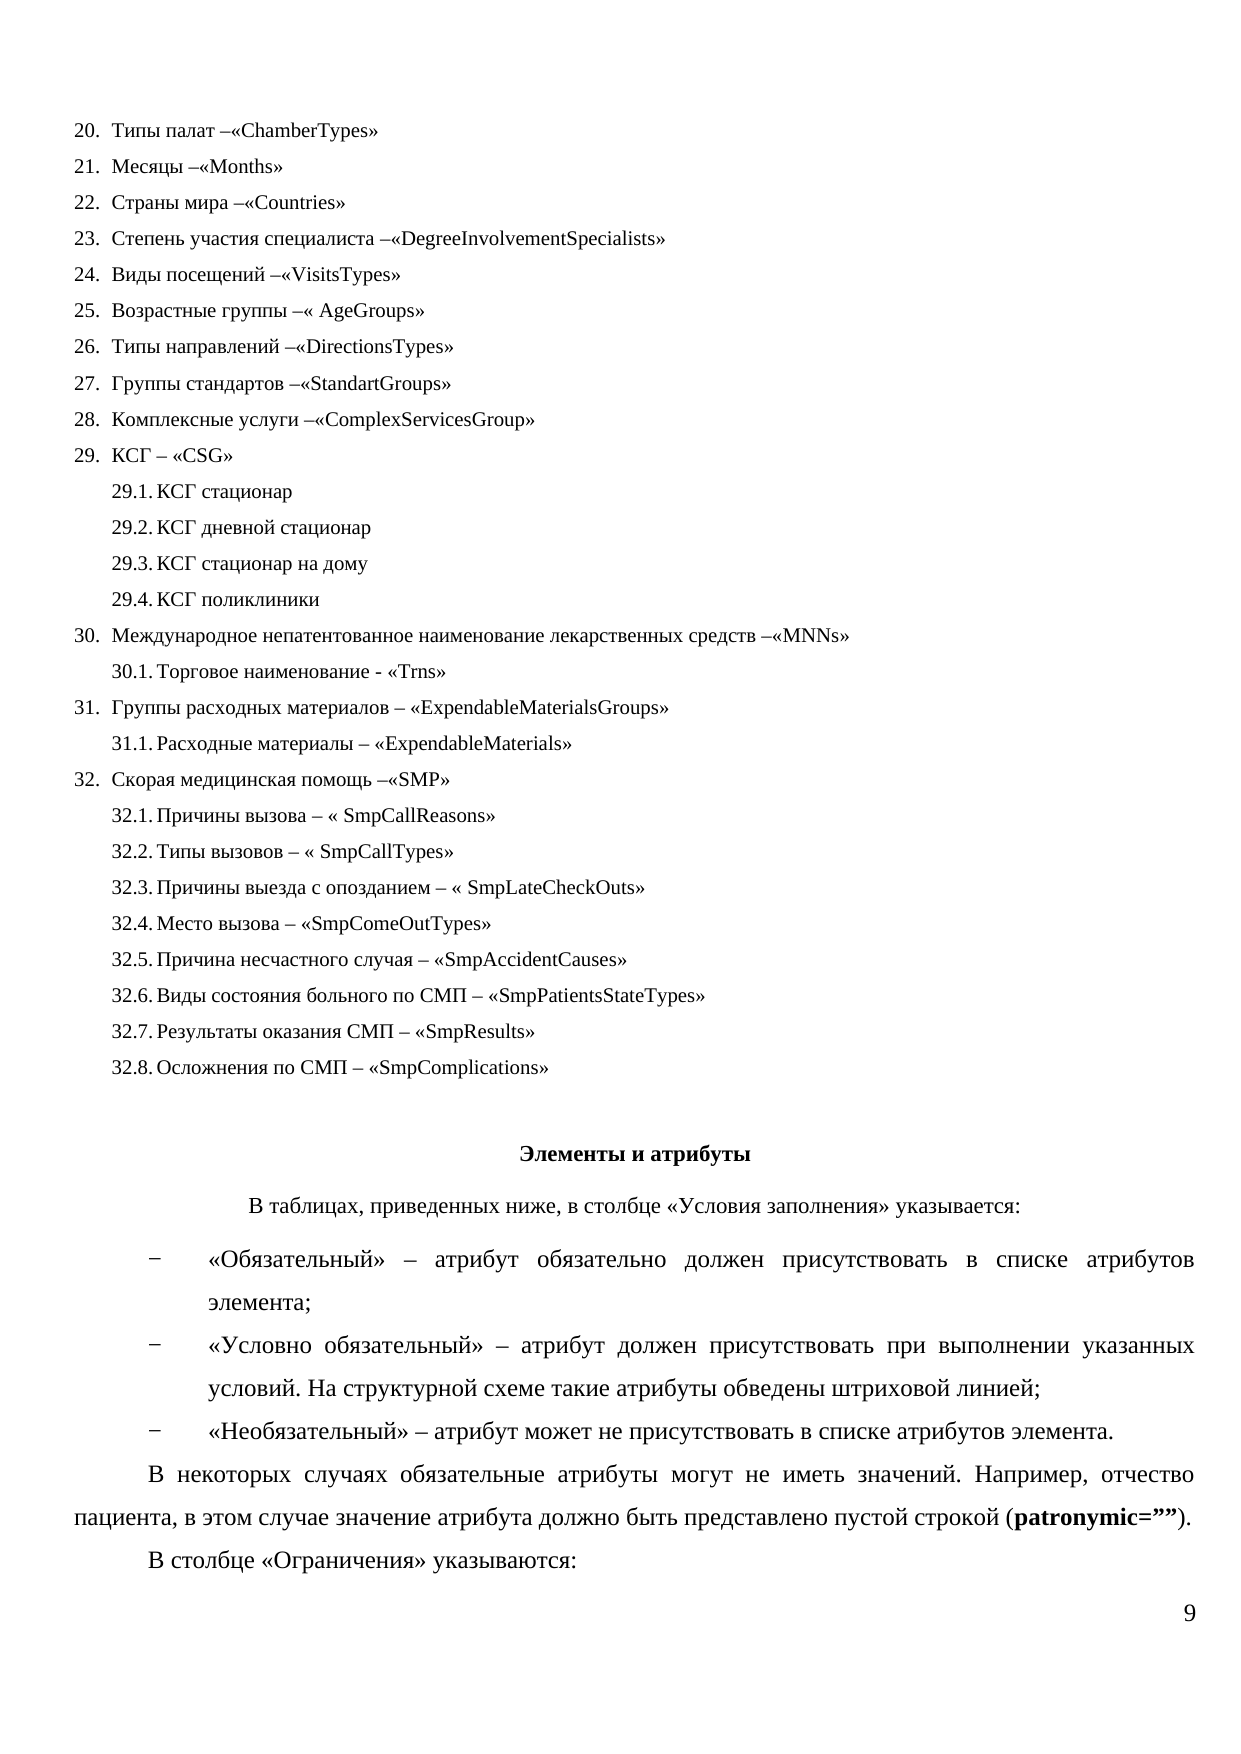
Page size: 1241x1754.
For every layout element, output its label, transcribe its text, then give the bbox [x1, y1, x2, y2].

list Типы направлений –«DirectionsTypes» [74, 334, 1196, 358]
list «Условно обязательный» – атрибут должен присутствовать при выполнении указанных условий. На структурной схеме такие атрибуты обведены штриховой линией; [148, 1330, 1196, 1402]
list Результаты оказания СМП – «SmpResults» [111, 1019, 425, 1043]
list Расходные материалы – «ExpendableMaterials» [562, 731, 1196, 755]
list Типы вызовов – « SmpCallTypes» [111, 839, 314, 863]
text В некоторых случаях обязательные атрибуты могут не иметь значений. Например, отчество пациента, в этом случае значение атрибута должно быть представлено пустой строкой (patronymic=””). [74, 1459, 1196, 1531]
list Расходные материалы – «ExpendableMaterials» [111, 731, 385, 755]
list Причины вызова – « SmpCallReasons» [485, 803, 1196, 827]
list Осложнения по СМП – «SmpComplications» [538, 1055, 1196, 1079]
list Причины вызова – « SmpCallReasons» [111, 803, 338, 827]
list Типы палат –«ChamberTypes» [368, 118, 1196, 142]
list Торговое наименование - «Trns» [111, 659, 1196, 683]
list Комплексные услуги –«ComplexServicesGroup» [74, 406, 1196, 431]
list Результаты оказания СМП – «SmpResults» [525, 1019, 1196, 1043]
subtitle Элементы и атрибуты [74, 1140, 1196, 1166]
list КСГ стационар [111, 478, 1196, 503]
list Группы расходных материалов – «ExpendableMaterialsGroups» [597, 695, 1196, 719]
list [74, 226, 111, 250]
list Месяцы –«Months» [273, 154, 1196, 178]
list Место вызова – «SmpComeOutTypes» [481, 911, 1196, 935]
list Скорая медицинская помощь –«SMP» [74, 767, 1196, 791]
list Типы вызовов – « SmpCallTypes» [443, 839, 1196, 863]
list «Обязательный» – атрибут обязательно должен присутствовать в списке атрибутов элемента; [148, 1244, 1196, 1316]
list Причина несчастного случая – «SmpAccidentCauses» [617, 947, 1196, 971]
list Возрастные группы –« AgeGroups» [414, 298, 1196, 322]
list КСГ стационар на дому [111, 551, 1196, 575]
list Место вызова – «SmpComeOutTypes» [111, 911, 311, 935]
list «Необязательный» – атрибут может не присутствовать в списке атрибутов элемента. [148, 1416, 1196, 1445]
text В столбце «Ограничения» указываются: [74, 1546, 1196, 1574]
list КСГ поликлиники [111, 587, 1196, 611]
list Виды посещений –«VisitsTypes» [391, 262, 1196, 286]
list Причины выезда с опозданием – « SmpLateCheckOuts» [635, 875, 1196, 899]
list Страны мира –«Countries» [335, 190, 1196, 214]
list Виды состояния больного по СМП – «SmpPatientsStateTypes» [111, 983, 499, 1007]
list Причина несчастного случая – «SmpAccidentCauses» [111, 947, 444, 971]
list Международное непатентованное наименование лекарственных средств –«MNNs» [74, 623, 1196, 647]
subtitle В таблицах, приведенных ниже, в столбце «Условия заполнения» указывается: [74, 1192, 1196, 1218]
list Степень участия специалиста –«DegreeInvolvementSpecialists» [655, 226, 1196, 250]
list Виды состояния больного по СМП – «SmpPatientsStateTypes» [695, 983, 1196, 1007]
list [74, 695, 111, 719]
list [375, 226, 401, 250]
list КСГ – «CSG» [74, 442, 1196, 467]
list КСГ дневной стационар [111, 514, 1196, 539]
list Причины выезда с опозданием – « SmpLateCheckOuts» [111, 875, 462, 899]
list Группы стандартов –«StandartGroups» [74, 370, 1196, 394]
list Осложнения по СМП – «SmpComplications» [111, 1055, 379, 1079]
